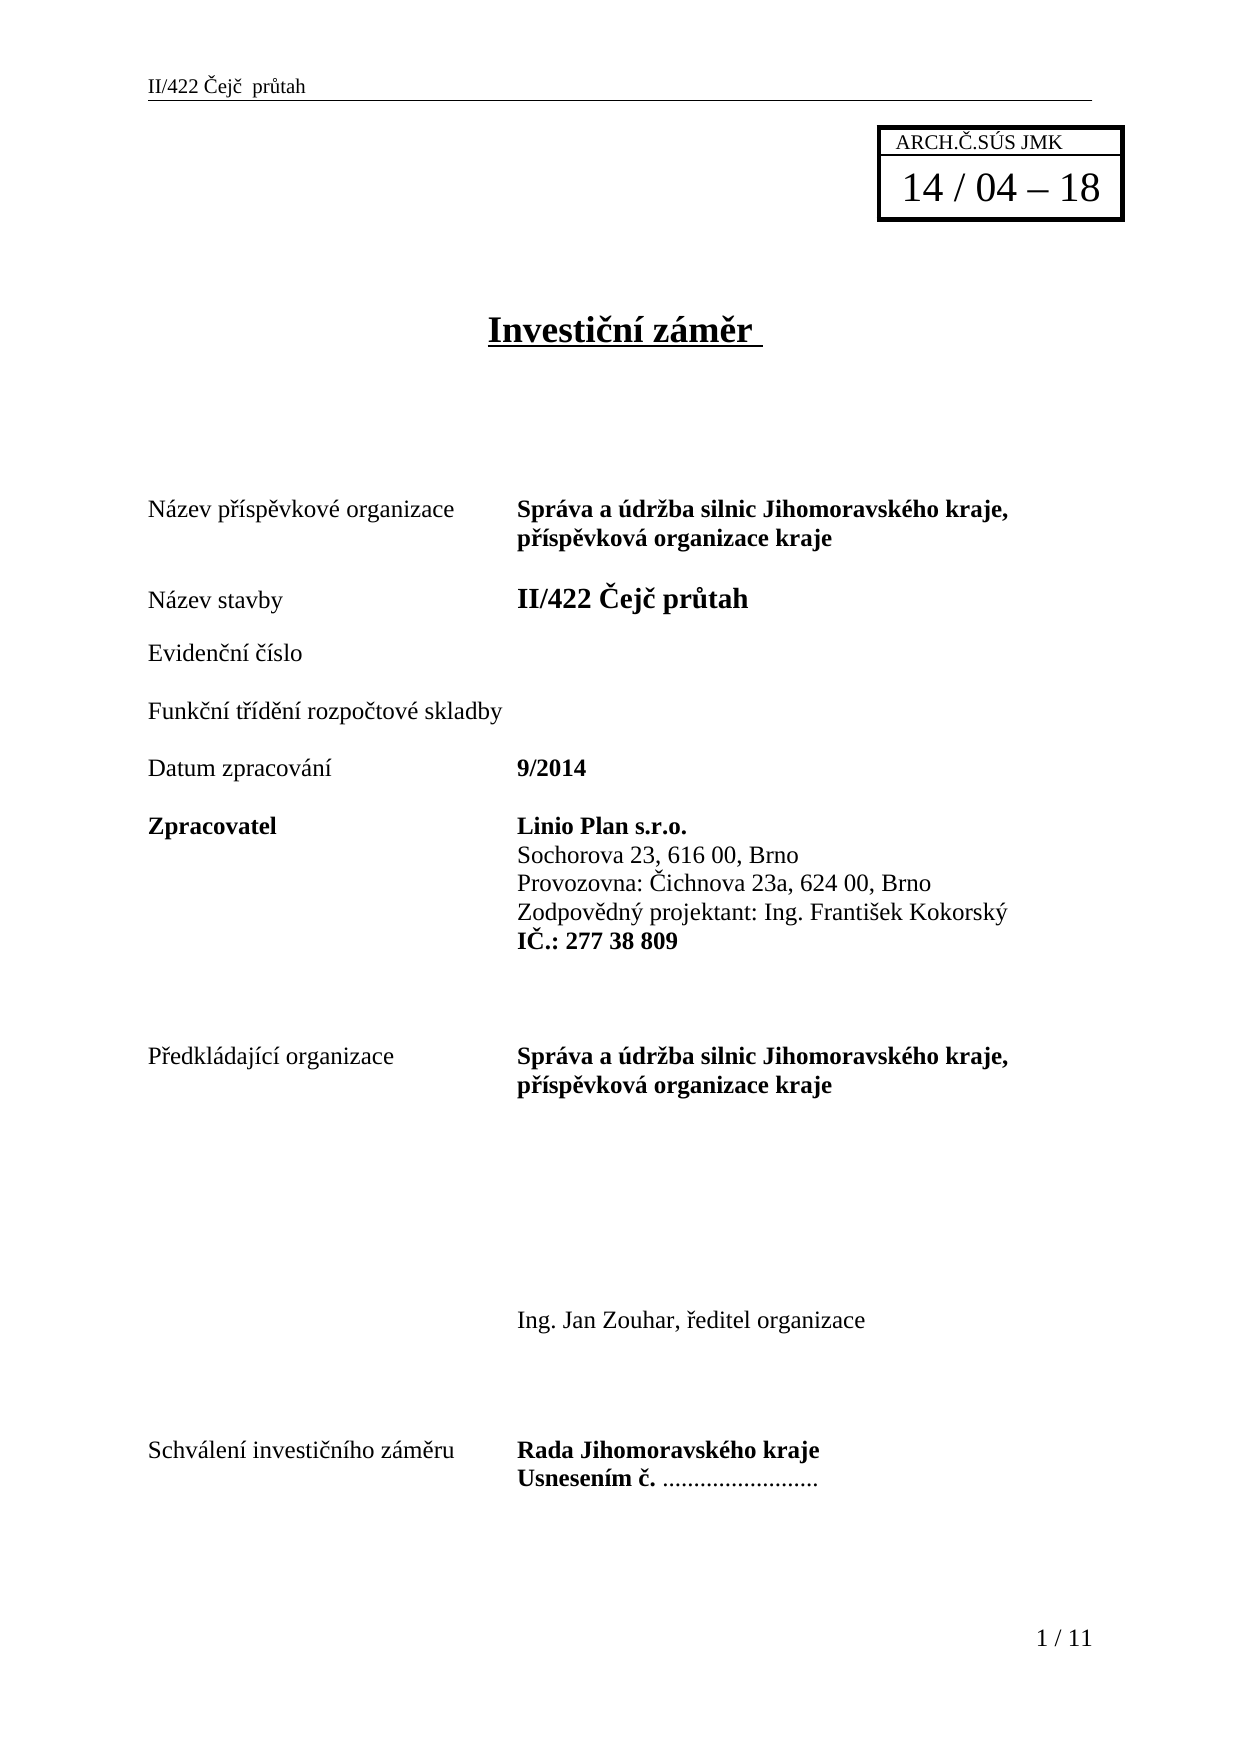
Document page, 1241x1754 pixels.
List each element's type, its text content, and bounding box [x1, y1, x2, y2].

text Ing. Jan Zouhar, ředitel organizace [148, 1305, 1092, 1334]
text příspěvková organizace kraje [148, 1070, 1092, 1098]
text Sochorova 23, 616 00, Brno [148, 840, 1092, 868]
text Funkční třídění rozpočtové skladby [148, 696, 1092, 725]
subtitle Název příspěvkové organizace Správa a údržba silnic Jihomoravského kraje, [148, 494, 1092, 523]
subtitle IČ.: 277 38 809 [148, 926, 1092, 955]
text Usnesením č. ......................... [148, 1463, 1092, 1492]
table_cell 14 / 04 – 18 [881, 156, 1120, 217]
table_header ARCH.Č.SÚS JMK [881, 130, 1120, 154]
subtitle Investiční záměr [148, 308, 1092, 351]
subtitle Název stavby II/422 Čejč průtah [148, 581, 1092, 614]
text Schválení investičního záměru Rada Jihomoravského kraje [148, 1435, 1092, 1463]
text Předkládající organizace Správa a údržba silnic Jihomoravského kraje, [148, 1041, 1092, 1070]
text příspěvková organizace kraje [148, 523, 1092, 552]
text Zodpovědný projektant: Ing. František Kokorský [148, 897, 1092, 926]
subtitle Datum zpracování 9/2014 [148, 753, 1092, 782]
text Provozovna: Čichnova 23a, 624 00, Brno [148, 868, 1092, 897]
text Evidenční číslo [148, 638, 1092, 667]
text Zpracovatel Linio Plan s.r.o. [148, 811, 1181, 840]
